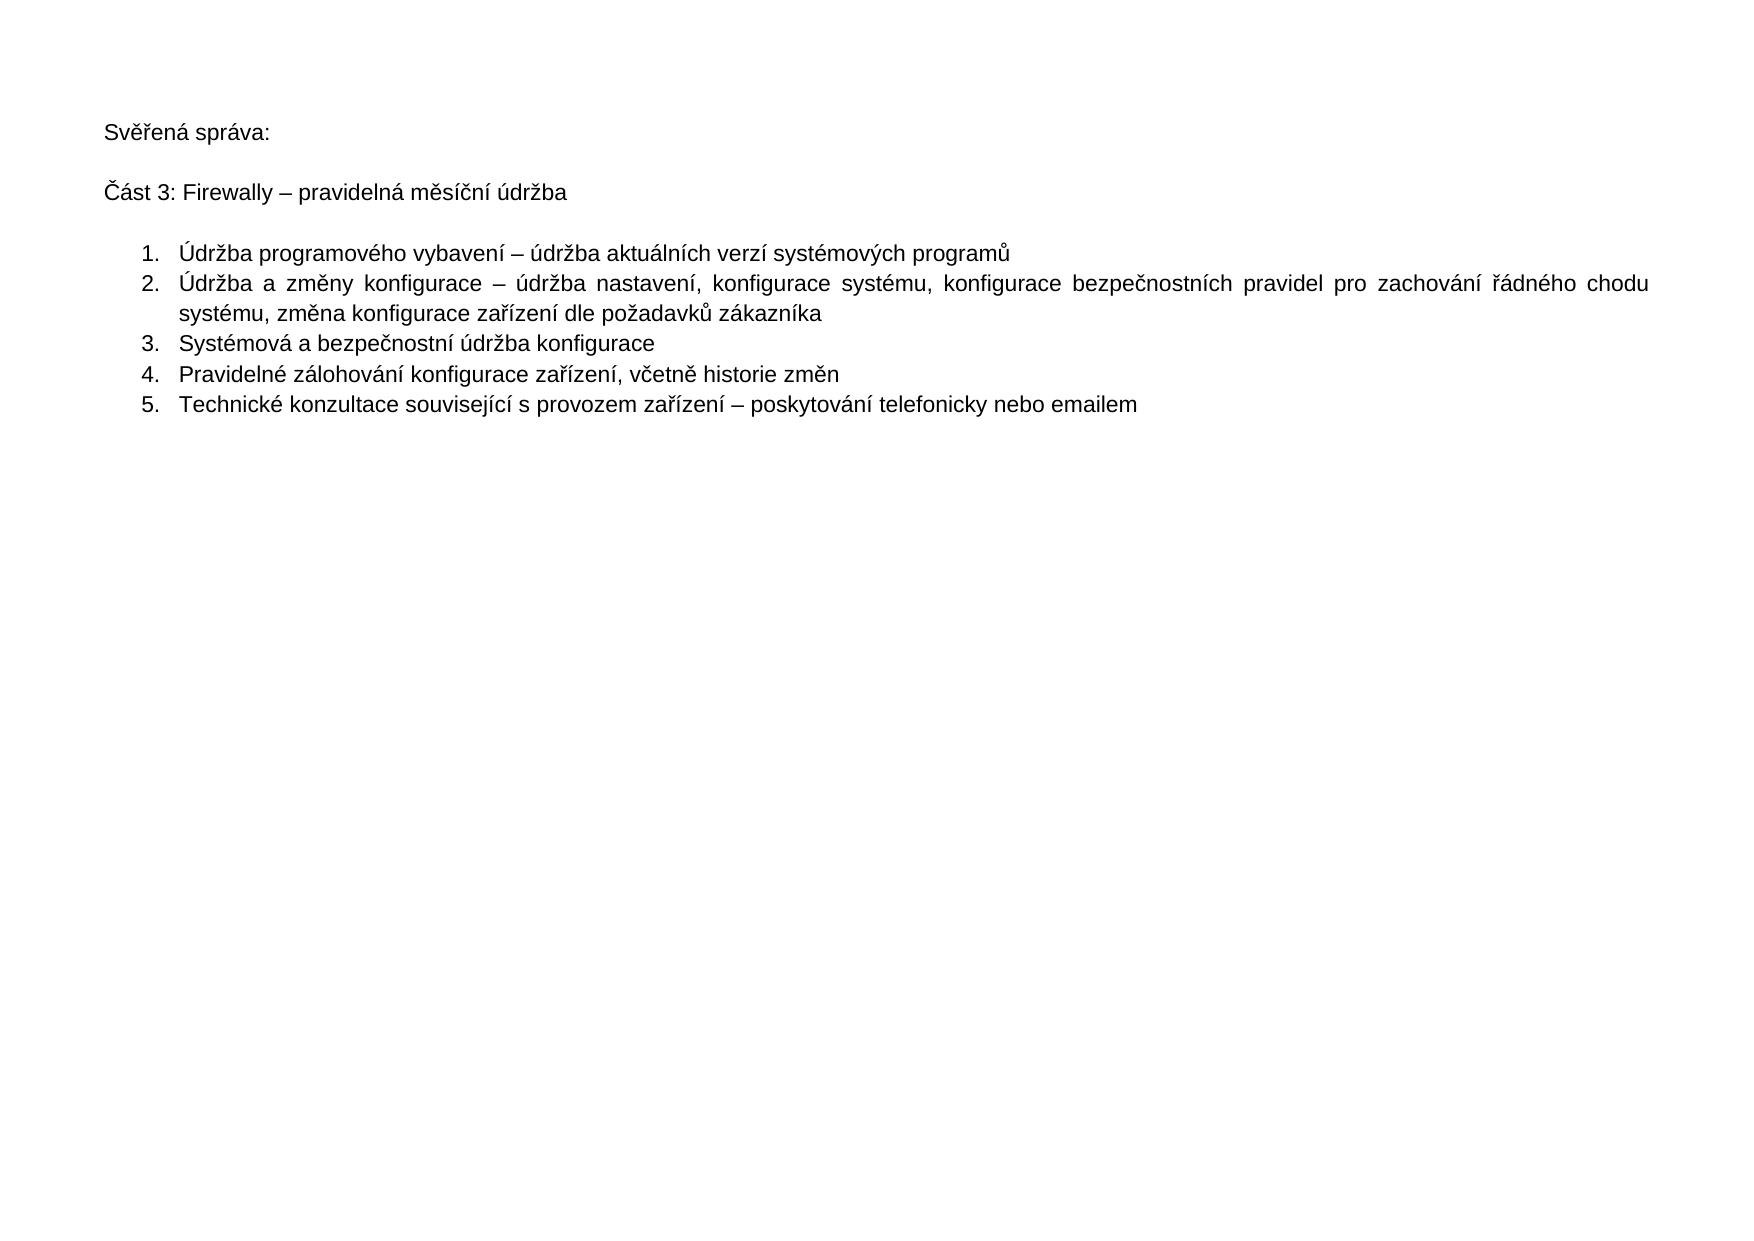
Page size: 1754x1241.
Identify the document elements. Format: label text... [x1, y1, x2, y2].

list Údržba programového vybavení – údržba aktuálních verzí systémových programů [141, 240, 1651, 266]
text Svěřená správa: [103, 119, 1651, 145]
list Údržba a změny konfigurace – údržba nastavení, konfigurace systému, konfigurace bezpečnostních pravidel pro zachování řádného chodu systému, změna konfigurace zařízení dle požadavků zákazníka [141, 270, 1651, 326]
list Systémová a bezpečnostní údržba konfigurace [141, 330, 1651, 357]
text Část 3: Firewally – pravidelná měsíční údržba [103, 179, 1651, 206]
list Pravidelné zálohování konfigurace zařízení, včetně historie změn [141, 361, 1651, 387]
list Technické konzultace související s provozem zařízení – poskytování telefonicky nebo emailem [141, 391, 1651, 417]
